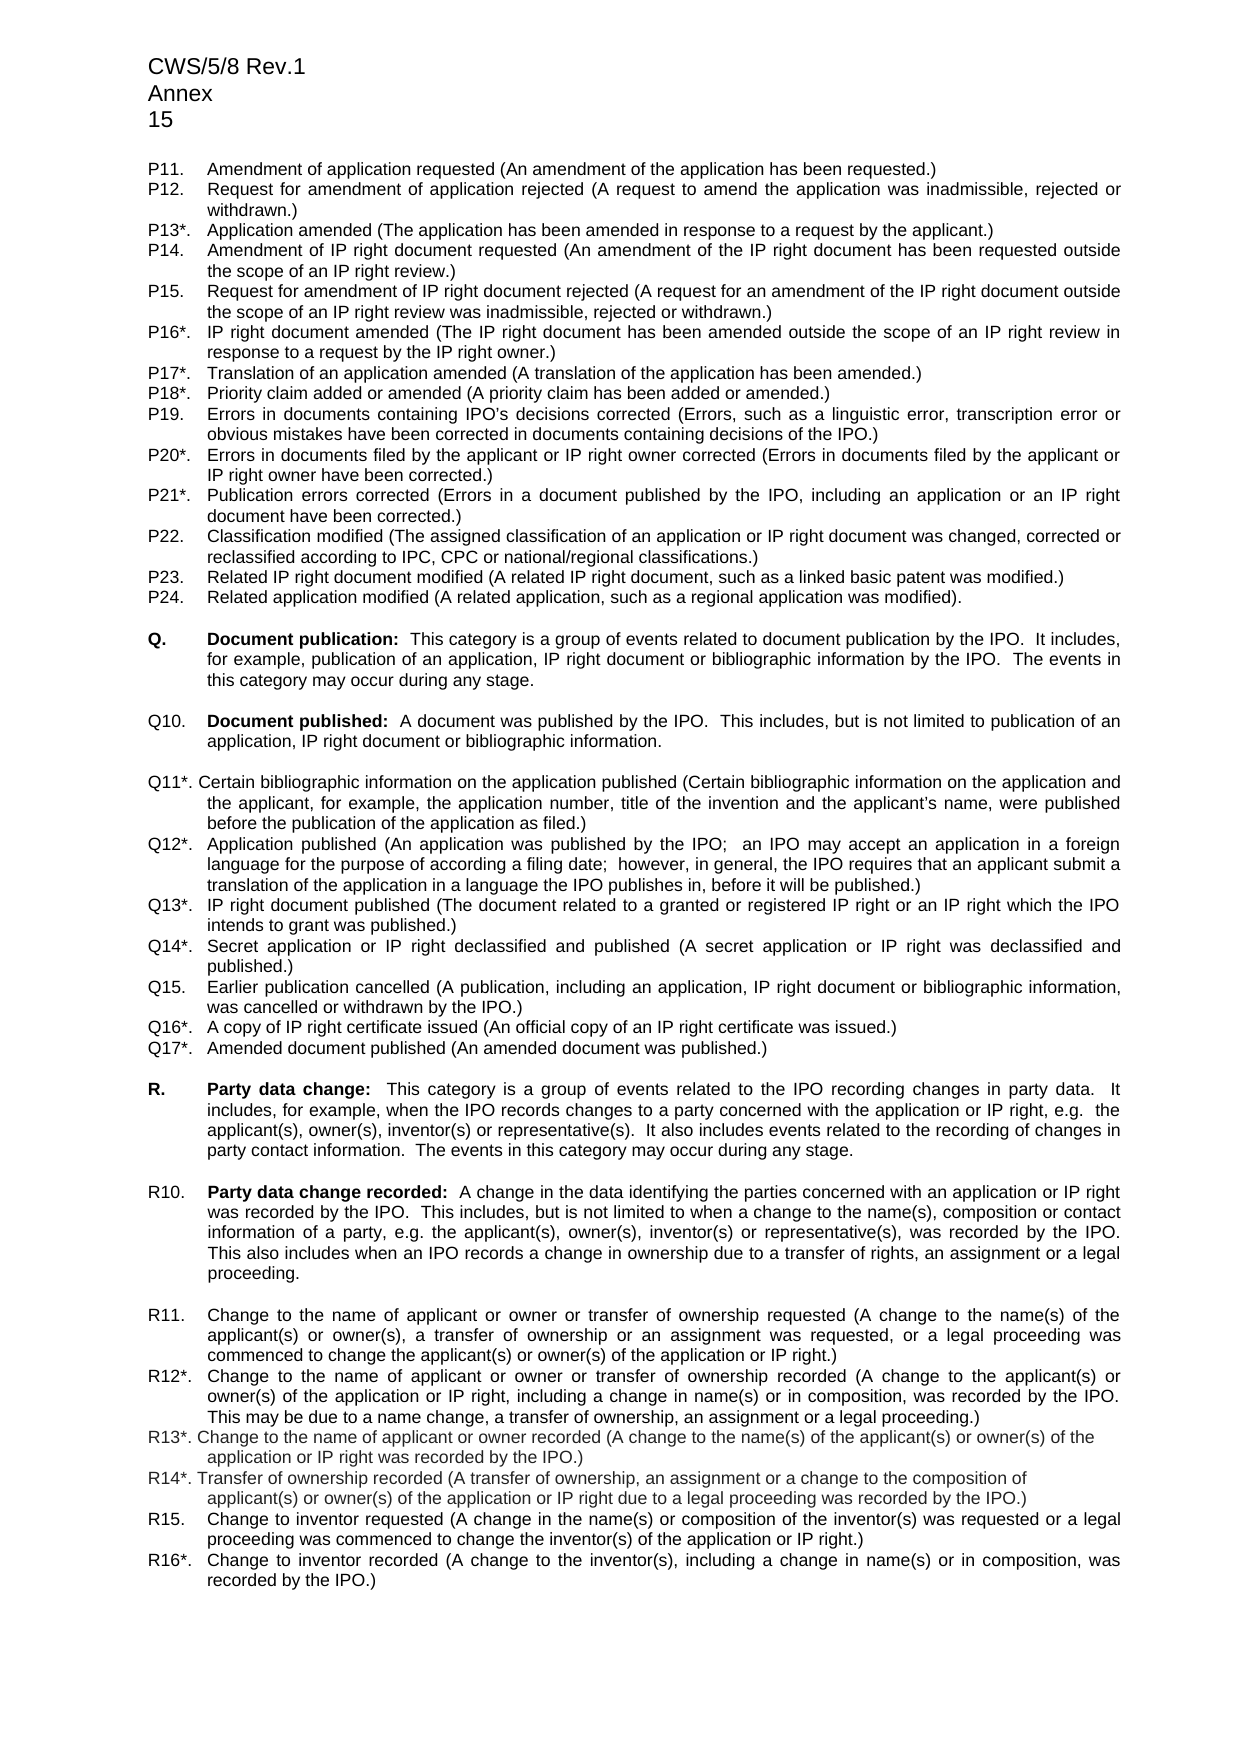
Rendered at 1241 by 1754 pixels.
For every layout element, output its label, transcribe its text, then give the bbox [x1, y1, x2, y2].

text R12*. Change to the name of applicant or owner or transfer of ownership recorded (A change to the applicant(s) or owner(s) of the application or IP right, including a change in name(s) or in composition, was recorded by the IPO. This may be due to a name change, a transfer of ownership, an assignment or a legal proceeding.) [148, 1366, 1122, 1427]
text R11. Change to the name of applicant or owner or transfer of ownership requested (A change to the name(s) of the applicant(s) or owner(s), a transfer of ownership or an assignment was requested, or a legal proceeding was commenced to change the applicant(s) or owner(s) of the application or IP right.) [148, 1304, 1122, 1366]
text P11. Amendment of application requested (An amendment of the application has been requested.) [148, 158, 1122, 179]
text Q15. Earlier publication cancelled (A publication, including an application, IP right document or bibliographic information, was cancelled or withdrawn by the IPO.) [148, 976, 1122, 1017]
text P14. Amendment of IP right document requested (An amendment of the IP right document has been requested outside the scope of an IP right review.) [148, 240, 1122, 281]
text R14*. Transfer of ownership recorded (A transfer of ownership, an assignment or a change to the composition of applicant(s) or owner(s) of the application or IP right due to a legal proceeding was recorded by the IPO.) [148, 1468, 1122, 1508]
text P24. Related application modified (A related application, such as a regional application was modified). [148, 587, 1122, 608]
text P20*. Errors in documents filed by the applicant or IP right owner corrected (Errors in documents filed by the applicant or IP right owner have been corrected.) [148, 444, 1122, 485]
text Q16*. A copy of IP right certificate issued (An official copy of an IP right certificate was issued.) [148, 1017, 1122, 1038]
text P18*. Priority claim added or amended (A priority claim has been added or amended.) [148, 383, 1122, 403]
text R16*. Change to inventor recorded (A change to the inventor(s), including a change in name(s) or in composition, was recorded by the IPO.) [148, 1549, 1122, 1590]
text R. Party data change: This category is a group of events related to the IPO recording changes in party data. It includes, for example, when the IPO records changes to a party concerned with the application or IP right, e.g. the applicant(s), owner(s), inventor(s) or representative(s). It also includes events related to the recording of changes in party contact information. The events in this category may occur during any stage. [148, 1079, 1122, 1161]
text R10. Party data change recorded: A change in the data identifying the parties concerned with an application or IP right was recorded by the IPO. This includes, but is not limited to when a change to the name(s), composition or contact information of a party, e.g. the applicant(s), owner(s), inventor(s) or representative(s), was recorded by the IPO. This also includes when an IPO records a change in ownership due to a transfer of rights, an assignment or a legal proceeding. [148, 1181, 1122, 1283]
text P13*. Application amended (The application has been amended in response to a request by the applicant.) [148, 220, 1122, 240]
text Q. Document publication: This category is a group of events related to document publication by the IPO. It includes, for example, publication of an application, IP right document or bibliographic information by the IPO. The events in this category may occur during any stage. [148, 628, 1122, 690]
text R15. Change to inventor requested (A change in the name(s) or composition of the inventor(s) was requested or a legal proceeding was commenced to change the inventor(s) of the application or IP right.) [148, 1508, 1122, 1549]
text Q14*. Secret application or IP right declassified and published (A secret application or IP right was declassified and published.) [148, 936, 1122, 976]
text P23. Related IP right document modified (A related IP right document, such as a linked basic patent was modified.) [148, 567, 1122, 587]
text Q17*. Amended document published (An amended document was published.) [148, 1038, 1122, 1058]
text P16*. IP right document amended (The IP right document has been amended outside the scope of an IP right review in response to a request by the IP right owner.) [148, 322, 1122, 363]
text P15. Request for amendment of IP right document rejected (A request for an amendment of the IP right document outside the scope of an IP right review was inadmissible, rejected or withdrawn.) [148, 281, 1122, 322]
text P21*. Publication errors corrected (Errors in a document published by the IPO, including an application or an IP right document have been corrected.) [148, 485, 1122, 526]
text P19. Errors in documents containing IPO’s decisions corrected (Errors, such as a linguistic error, transcription error or obvious mistakes have been corrected in documents containing decisions of the IPO.) [148, 403, 1122, 444]
text Q11*. Certain bibliographic information on the application published (Certain bibliographic information on the application and the applicant, for example, the application number, title of the invention and the applicant’s name, were published before the publication of the application as filed.) [148, 772, 1122, 833]
text R13*. Change to the name of applicant or owner recorded (A change to the name(s) of the applicant(s) or owner(s) of the application or IP right was recorded by the IPO.) [148, 1427, 1122, 1468]
text P12. Request for amendment of application rejected (A request to amend the application was inadmissible, rejected or withdrawn.) [148, 179, 1122, 220]
text P17*. Translation of an application amended (A translation of the application has been amended.) [148, 363, 1122, 383]
text Q12*. Application published (An application was published by the IPO; an IPO may accept an application in a foreign language for the purpose of according a filing date; however, in general, the IPO requires that an applicant submit a translation of the application in a language the IPO publishes in, before it will be published.) [148, 833, 1122, 895]
text P22. Classification modified (The assigned classification of an application or IP right document was changed, corrected or reclassified according to IPC, CPC or national/regional classifications.) [148, 526, 1122, 567]
text Q13*. IP right document published (The document related to a granted or registered IP right or an IP right which the IPO intends to grant was published.) [148, 895, 1122, 936]
text Q10. Document published: A document was published by the IPO. This includes, but is not limited to publication of an application, IP right document or bibliographic information. [148, 711, 1122, 751]
